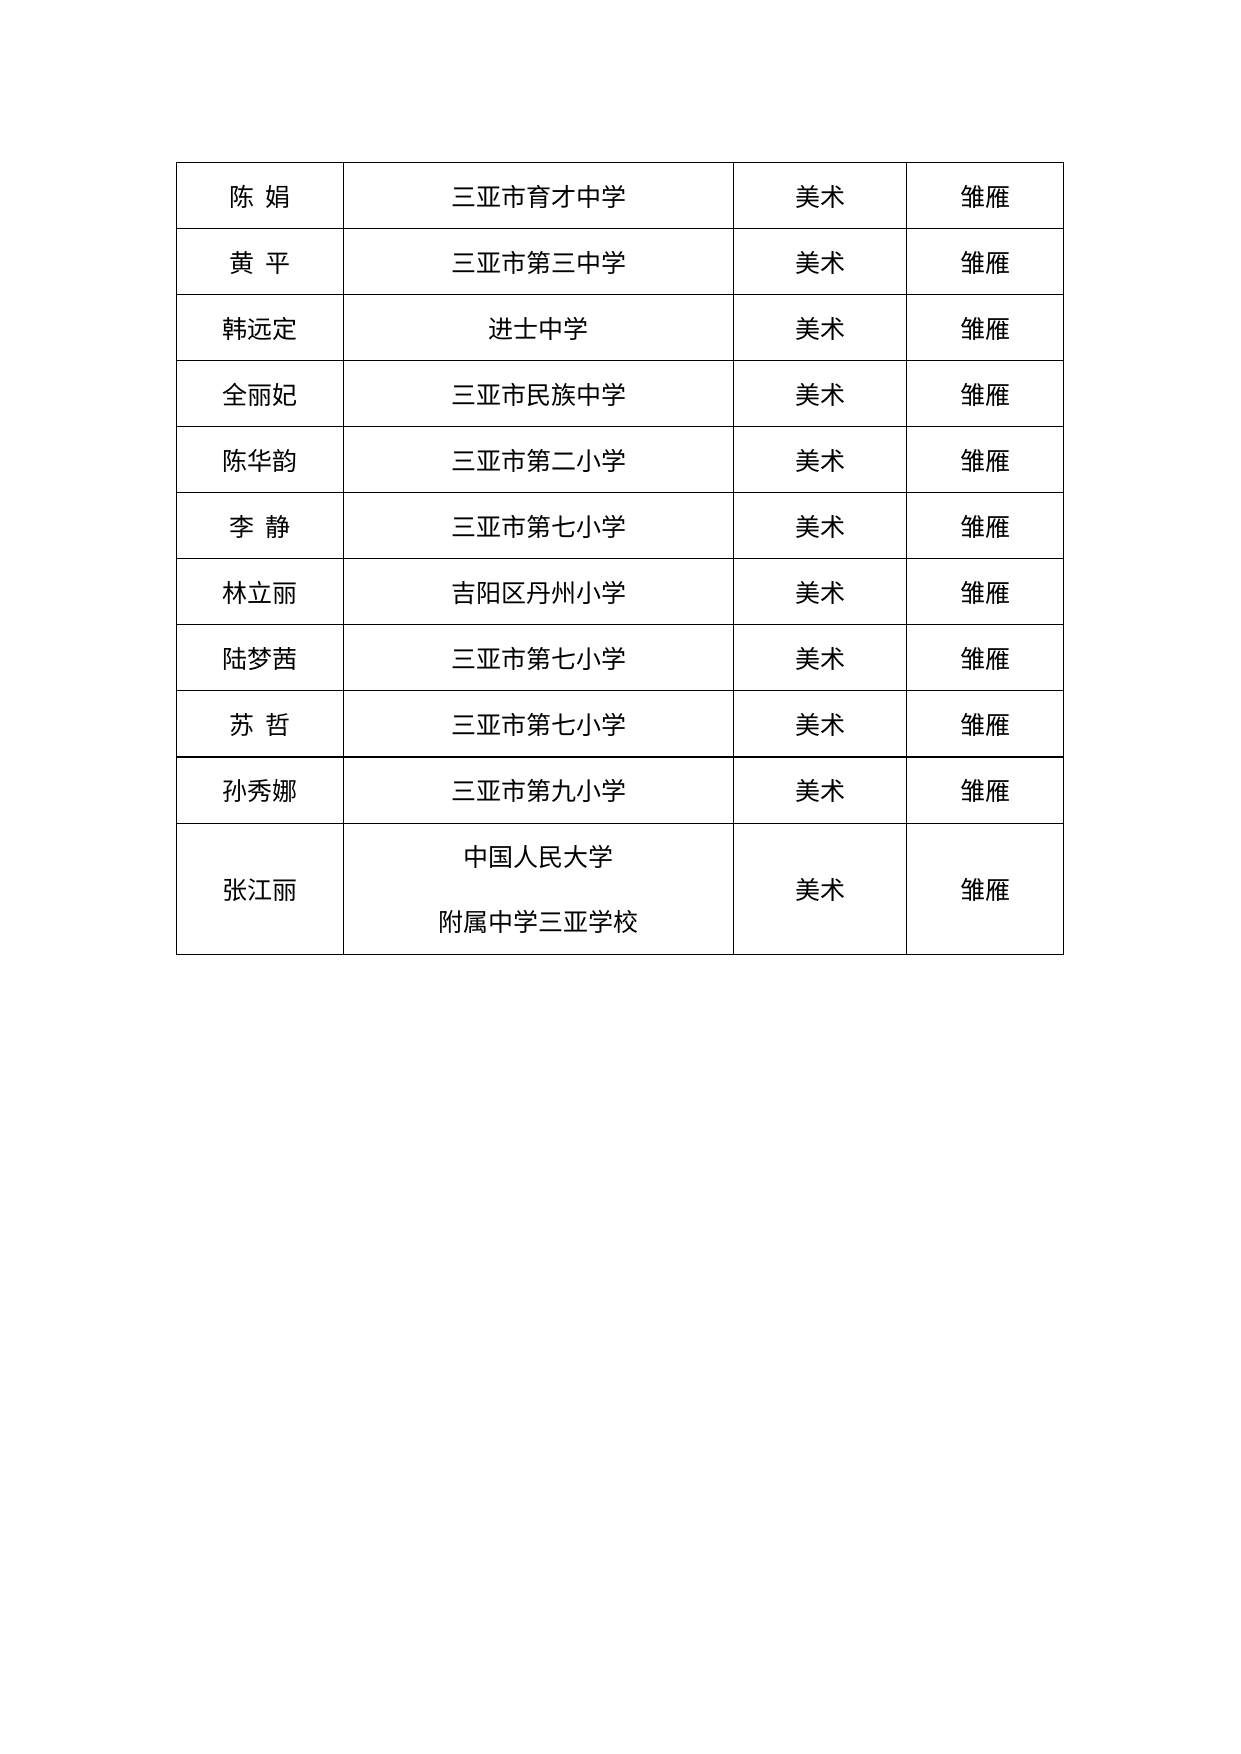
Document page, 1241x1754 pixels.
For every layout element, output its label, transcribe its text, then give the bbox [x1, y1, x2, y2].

table_cell 雏雁 [907, 824, 1063, 953]
table_cell 美术 [734, 361, 906, 426]
table_cell 三亚市第九小学 [344, 758, 733, 822]
table_cell 三亚市第七小学 [344, 625, 733, 690]
table_cell 陆梦茜 [177, 625, 343, 690]
table_cell 雏雁 [907, 361, 1063, 426]
table_cell 三亚市第七小学 [344, 493, 733, 558]
table_cell 三亚市育才中学 [344, 163, 733, 228]
table_cell 雏雁 [907, 163, 1063, 228]
table_cell 雏雁 [907, 493, 1063, 558]
table_cell 雏雁 [907, 758, 1063, 822]
table_cell 美术 [734, 493, 906, 558]
table_cell 李 静 [177, 493, 343, 558]
table_cell 美术 [734, 163, 906, 228]
table_cell 美术 [734, 295, 906, 360]
table_cell 苏 哲 [177, 691, 343, 756]
table_cell 三亚市第三中学 [344, 229, 733, 294]
table_cell 黄 平 [177, 229, 343, 294]
table_cell 雏雁 [907, 559, 1063, 624]
table_cell 三亚市第七小学 [344, 691, 733, 756]
table_cell 美术 [734, 229, 906, 294]
table_cell 雏雁 [907, 229, 1063, 294]
table_cell 美术 [734, 758, 906, 822]
table_cell 美术 [734, 691, 906, 756]
table_cell 雏雁 [907, 625, 1063, 690]
table_cell 张江丽 [177, 824, 343, 953]
table_cell 雏雁 [907, 427, 1063, 492]
table_cell 陈 娟 [177, 163, 343, 228]
table_cell 雏雁 [907, 691, 1063, 756]
table_cell 雏雁 [907, 295, 1063, 360]
table_cell 美术 [734, 824, 906, 953]
table_cell 美术 [734, 559, 906, 624]
table_cell 韩远定 [177, 295, 343, 360]
table_cell 美术 [734, 625, 906, 690]
table_cell 美术 [734, 427, 906, 492]
table_cell 吉阳区丹州小学 [344, 559, 733, 624]
table_cell 进士中学 [344, 295, 733, 360]
table_cell 中国人民大学 附属中学三亚学校 [344, 824, 733, 953]
table_cell 林立丽 [177, 559, 343, 624]
table_cell 三亚市民族中学 [344, 361, 733, 426]
table_cell 孙秀娜 [177, 758, 343, 822]
table_cell 三亚市第二小学 [344, 427, 733, 492]
table_cell 陈华韵 [177, 427, 343, 492]
table_cell 全丽妃 [177, 361, 343, 426]
